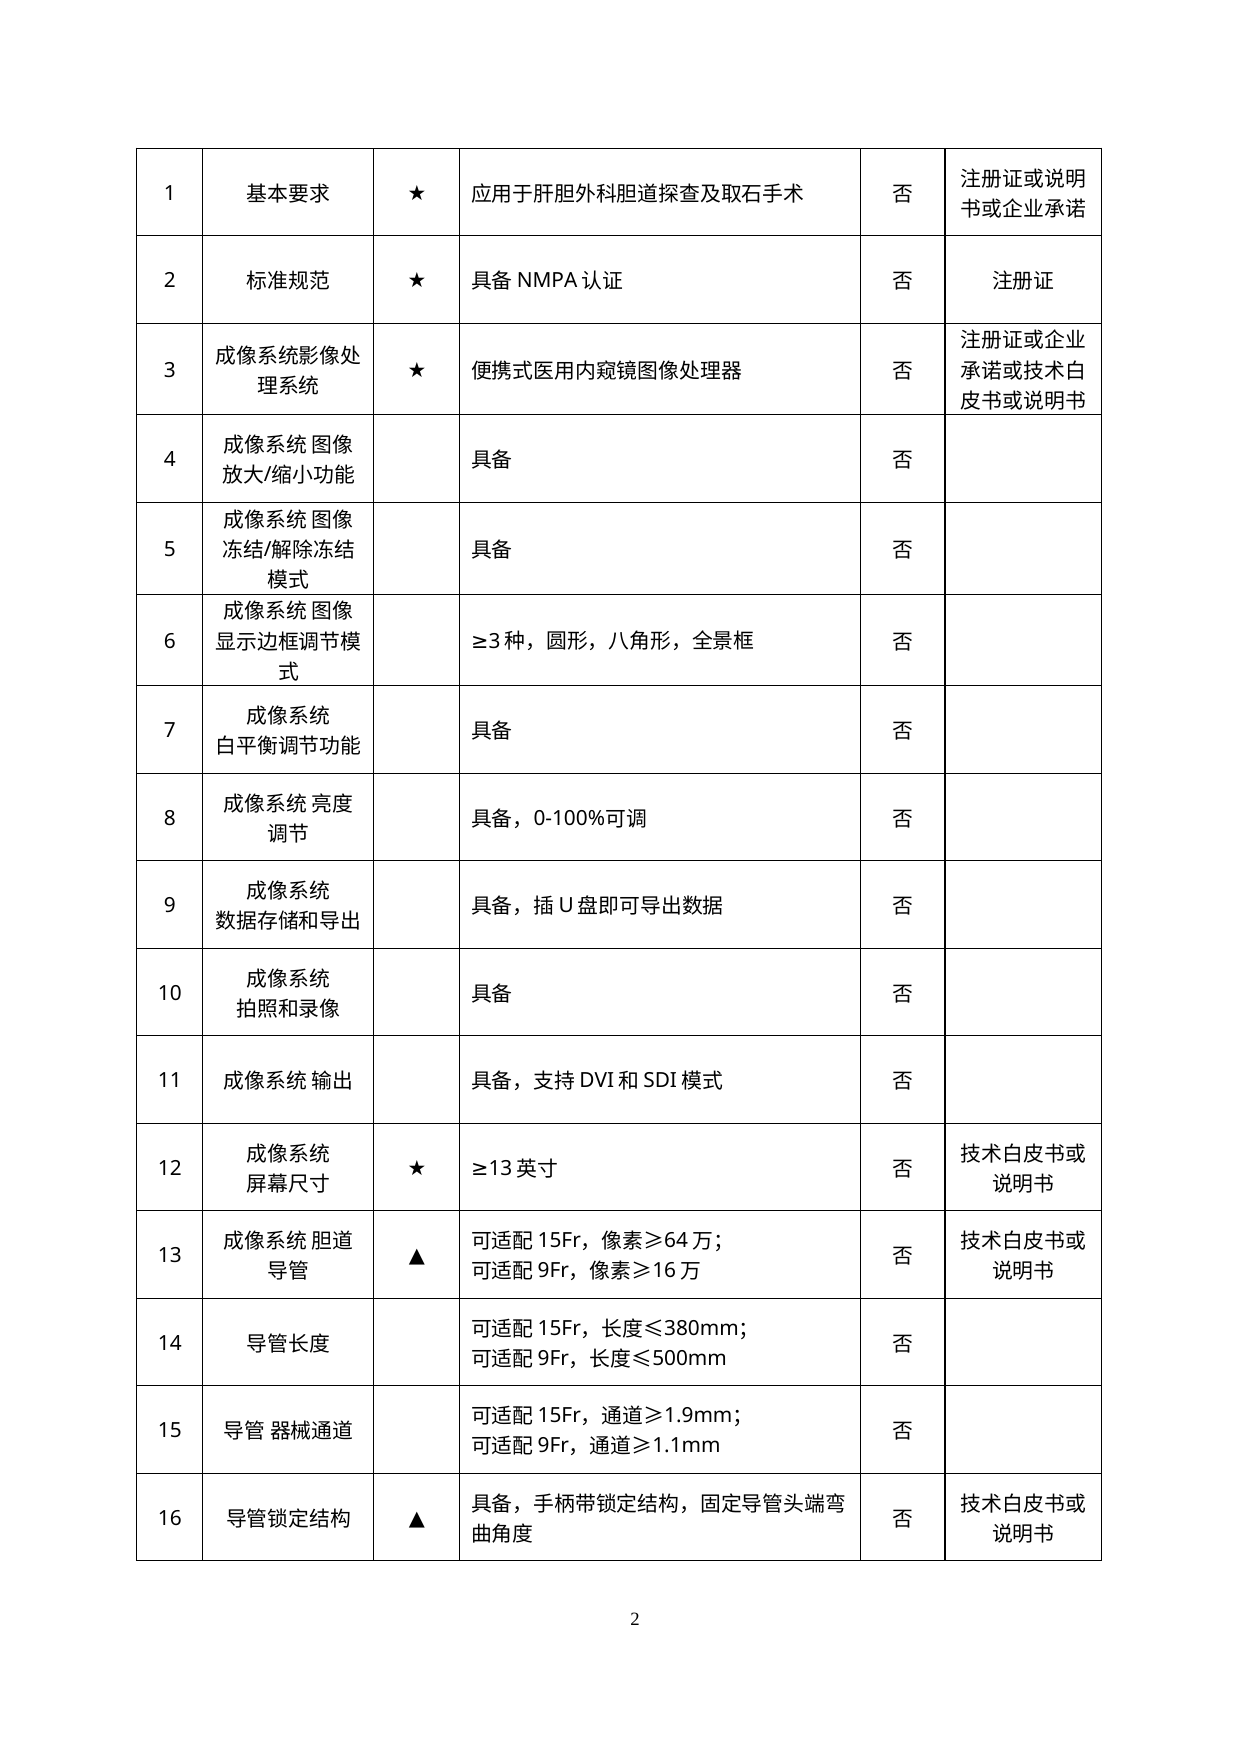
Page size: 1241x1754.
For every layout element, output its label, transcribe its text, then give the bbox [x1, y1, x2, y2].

table_cell 否 [861, 1124, 944, 1210]
table_cell ≥13英寸 [460, 1124, 860, 1210]
table_cell 3 [137, 324, 202, 414]
table_cell [946, 503, 1101, 594]
table_cell 成像系统 数据存储和导出 [203, 861, 373, 948]
table_cell [946, 415, 1101, 502]
table_cell 具备 [460, 686, 860, 773]
table_cell ★ [374, 236, 459, 323]
table_cell ▲ [374, 1474, 459, 1560]
table_cell 具备，插U盘即可导出数据 [460, 861, 860, 948]
table_cell 否 [861, 149, 944, 235]
table_cell 具备 [460, 415, 860, 502]
table_cell 9 [137, 861, 202, 948]
table_cell [946, 1299, 1101, 1385]
table_cell 15 [137, 1386, 202, 1473]
table_cell ≥3种，圆形，八角形，全景框 [460, 595, 860, 685]
table_cell 标准规范 [203, 236, 373, 323]
table_cell 4 [137, 415, 202, 502]
table_cell 成像系统 输出 [203, 1036, 373, 1123]
table_cell 否 [861, 324, 944, 414]
table_cell 否 [861, 503, 944, 594]
table_cell 可适配15Fr，像素≥64万； 可适配9Fr，像素≥16万 [460, 1211, 860, 1298]
table_cell 导管锁定结构 [203, 1474, 373, 1560]
table_cell 成像系统 屏幕尺寸 [203, 1124, 373, 1210]
table_cell 成像系统 图像冻结/解除冻结模式 [203, 503, 373, 594]
table_cell [946, 1036, 1101, 1123]
table_cell 成像系统影像处理系统 [203, 324, 373, 414]
table_cell 7 [137, 686, 202, 773]
table_cell 否 [861, 861, 944, 948]
table_cell 否 [861, 949, 944, 1035]
table_cell 2 [137, 236, 202, 323]
table_cell 11 [137, 1036, 202, 1123]
table_cell [374, 949, 459, 1035]
table_cell 否 [861, 1299, 944, 1385]
table_cell 否 [861, 1474, 944, 1560]
table_cell 注册证或说明书或企业承诺 [946, 149, 1101, 235]
table_cell 5 [137, 503, 202, 594]
table_cell 技术白皮书或说明书 [946, 1474, 1101, 1560]
table_cell 14 [137, 1299, 202, 1385]
table_cell 具备 [460, 949, 860, 1035]
table_cell 否 [861, 1036, 944, 1123]
table_cell 否 [861, 415, 944, 502]
table_cell 导管 器械通道 [203, 1386, 373, 1473]
table_cell [946, 949, 1101, 1035]
table_cell 应用于肝胆外科胆道探查及取石手术 [460, 149, 860, 235]
table_cell 具备 [460, 503, 860, 594]
table_cell 成像系统 胆道导管 [203, 1211, 373, 1298]
table_cell [374, 774, 459, 860]
table_cell ★ [374, 1124, 459, 1210]
table_cell [946, 1386, 1101, 1473]
table_cell [946, 686, 1101, 773]
table_cell 可适配15Fr，通道≥1.9mm； 可适配9Fr，通道≥1.1mm [460, 1386, 860, 1473]
table_cell 否 [861, 686, 944, 773]
table_cell 技术白皮书或说明书 [946, 1124, 1101, 1210]
table_cell 10 [137, 949, 202, 1035]
table_cell 否 [861, 1386, 944, 1473]
table_cell 具备NMPA认证 [460, 236, 860, 323]
table_cell 成像系统 图像放大/缩小功能 [203, 415, 373, 502]
table_cell ★ [374, 324, 459, 414]
table_cell 具备，支持DVI和SDI模式 [460, 1036, 860, 1123]
table_cell 技术白皮书或说明书 [946, 1211, 1101, 1298]
table_cell 可适配15Fr，长度≤380mm； 可适配9Fr，长度≤500mm [460, 1299, 860, 1385]
table_cell ★ [374, 149, 459, 235]
table_cell [374, 1386, 459, 1473]
table_cell 成像系统 白平衡调节功能 [203, 686, 373, 773]
table_cell 具备，手柄带锁定结构，固定导管头端弯曲角度 [460, 1474, 860, 1560]
table_cell [946, 774, 1101, 860]
table_cell [946, 595, 1101, 685]
table_cell 导管长度 [203, 1299, 373, 1385]
table_cell 否 [861, 236, 944, 323]
table_cell [374, 1036, 459, 1123]
table_cell [374, 503, 459, 594]
table_cell 13 [137, 1211, 202, 1298]
table_cell 注册证或企业承诺或技术白皮书或说明书 [946, 324, 1101, 414]
table_cell 12 [137, 1124, 202, 1210]
table_cell 8 [137, 774, 202, 860]
table_cell [374, 1299, 459, 1385]
table_cell 成像系统 图像显示边框调节模式 [203, 595, 373, 685]
table_cell [374, 861, 459, 948]
table_cell 便携式医用内窥镜图像处理器 [460, 324, 860, 414]
table_cell 成像系统 拍照和录像 [203, 949, 373, 1035]
table_cell [946, 861, 1101, 948]
table_cell 注册证 [946, 236, 1101, 323]
table_cell 具备，0-100%可调 [460, 774, 860, 860]
table_cell 6 [137, 595, 202, 685]
table_cell 基本要求 [203, 149, 373, 235]
table_cell 16 [137, 1474, 202, 1560]
table_cell ▲ [374, 1211, 459, 1298]
table_cell 否 [861, 774, 944, 860]
table_cell [374, 595, 459, 685]
table_cell 成像系统 亮度调节 [203, 774, 373, 860]
table_cell 否 [861, 595, 944, 685]
table_cell 1 [137, 149, 202, 235]
table_cell 否 [861, 1211, 944, 1298]
table_cell [374, 686, 459, 773]
table_cell [374, 415, 459, 502]
